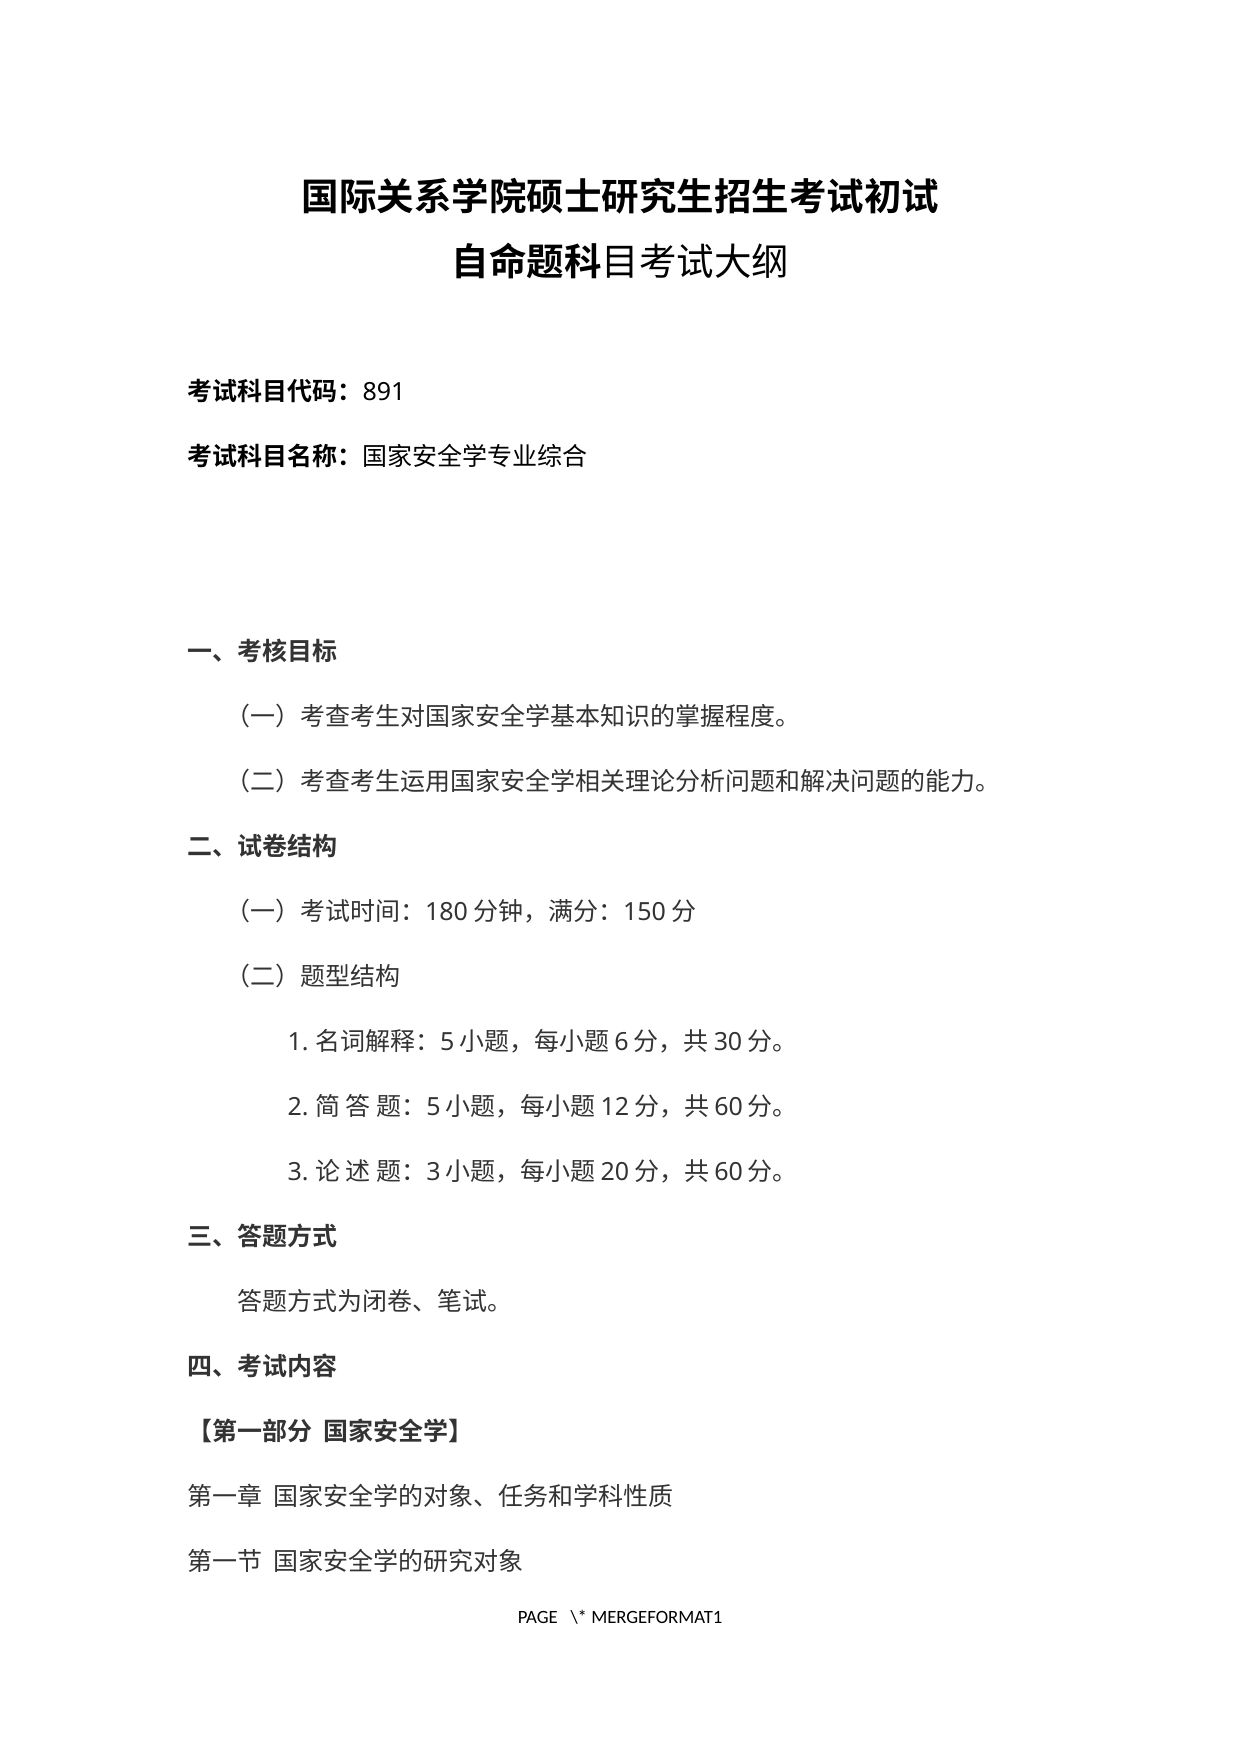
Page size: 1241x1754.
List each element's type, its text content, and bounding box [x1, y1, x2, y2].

text 国际关系学院硕士研究生招生考试初试 [187, 162, 1053, 227]
text 答题方式为闭卷、笔试。 [187, 1267, 1053, 1332]
text 第一节 国家安全学的研究对象 [187, 1527, 1053, 1592]
text 考试科目名称：国家安全学专业综合 [187, 422, 1053, 487]
text 一、考核目标 [187, 617, 1053, 682]
text 2. 简 答 题：5小题，每小题12分，共60分。 [237, 1072, 1053, 1137]
text 1. 名词解释：5小题，每小题6分，共30分。 [237, 1007, 1053, 1072]
text 三、答题方式 [187, 1202, 1053, 1267]
text （二）考查考生运用国家安全学相关理论分析问题和解决问题的能力。 [225, 747, 1053, 812]
text （二）题型结构 [225, 942, 1053, 1007]
text 考试科目代码：891 [187, 357, 1053, 422]
text 二、试卷结构 [187, 812, 1053, 877]
text 第一章 国家安全学的对象、任务和学科性质 [187, 1462, 1053, 1527]
text 自命题科目考试大纲 [187, 227, 1053, 292]
text 3. 论 述 题：3小题，每小题20分，共60分。 [237, 1137, 1053, 1202]
text （一）考查考生对国家安全学基本知识的掌握程度。 [225, 682, 1053, 747]
text 【第一部分 国家安全学】 [187, 1397, 1053, 1462]
text （一）考试时间：180分钟，满分：150分 [225, 877, 1053, 942]
text 四、考试内容 [187, 1332, 1053, 1397]
